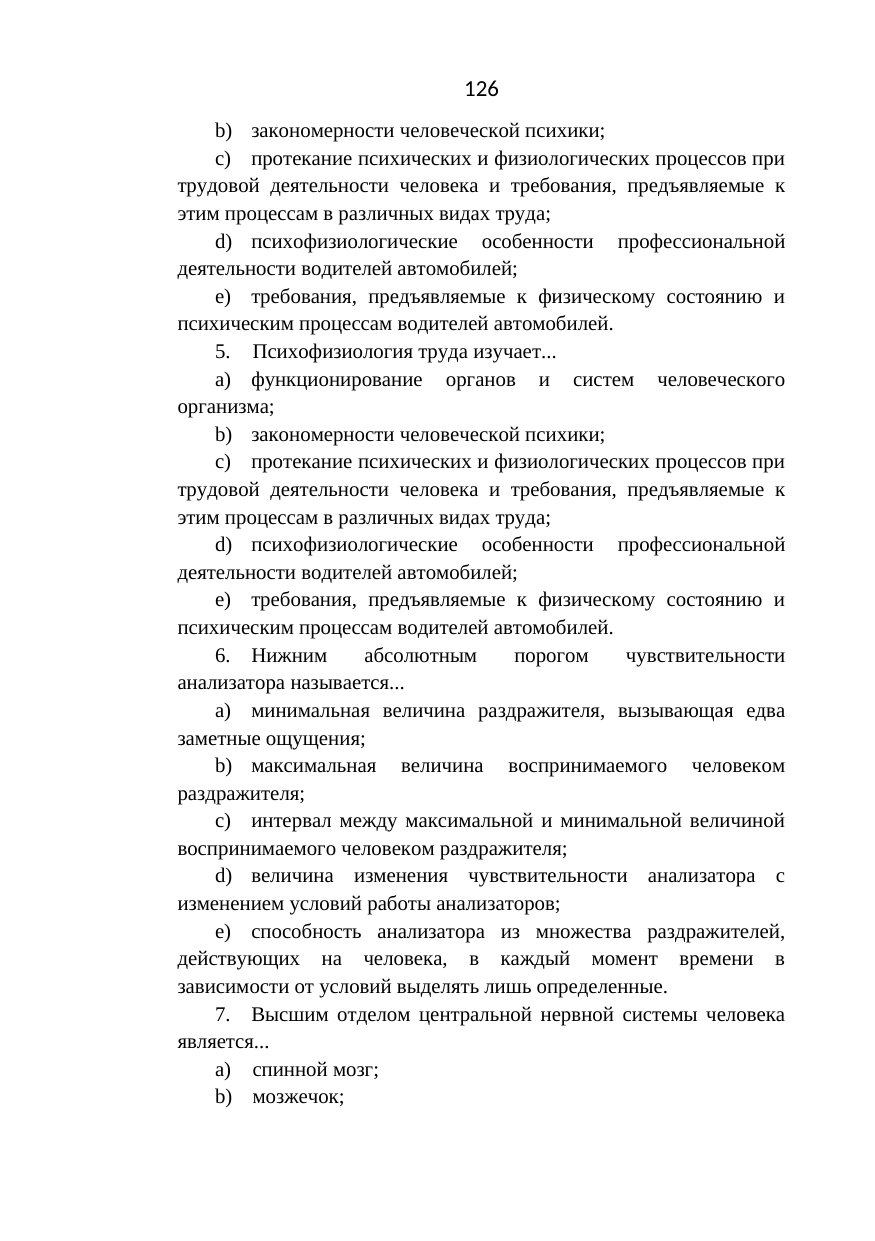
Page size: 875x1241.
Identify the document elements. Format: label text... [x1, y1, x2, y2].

list протекание психических и физиологических процессов при трудовой деятельности человека и требования, предъявляемые к этим процессам в различных видах труда; [177, 449, 786, 529]
list минимальная величина раздражителя, вызывающая едва заметные ощущения; [177, 698, 786, 749]
list требования, предъявляемые к физическому состоянию и психическим процессам водителей автомобилей. [177, 587, 786, 639]
list Психофизиология труда изучает... [215, 339, 786, 363]
list психофизиологические особенности профессиональной деятельности водителей автомобилей; [177, 228, 786, 280]
list интервал между максимальной и минимальной величиной воспринимаемого человеком раздражителя; [177, 808, 786, 860]
list Высшим отделом центральной нервной системы человека является... [177, 1001, 786, 1053]
list требования, предъявляемые к физическому состоянию и психическим процессам водителей автомобилей. [177, 284, 786, 335]
list максимальная величина воспринимаемого человеком раздражителя; [177, 753, 786, 805]
list протекание психических и физиологических процессов при трудовой деятельности человека и требования, предъявляемые к этим процессам в различных видах труда; [177, 146, 786, 225]
list способность анализатора из множества раздражителей, действующих на человека, в каждый момент времени в зависимости от условий выделять лишь определенные. [177, 919, 786, 998]
list закономерности человеческой психики; [177, 118, 786, 142]
list психофизиологические особенности профессиональной деятельности водителей автомобилей; [177, 532, 786, 584]
list Нижним абсолютным порогом чувствительности анализатора называется... [177, 643, 786, 694]
list спинной мозг; [215, 1057, 786, 1081]
list закономерности человеческой психики; [177, 422, 786, 446]
list мозжечок; [215, 1084, 786, 1108]
list величина изменения чувствительности анализатора с изменением условий работы анализаторов; [177, 863, 786, 915]
list функционирование органов и систем человеческого организма; [177, 367, 786, 418]
